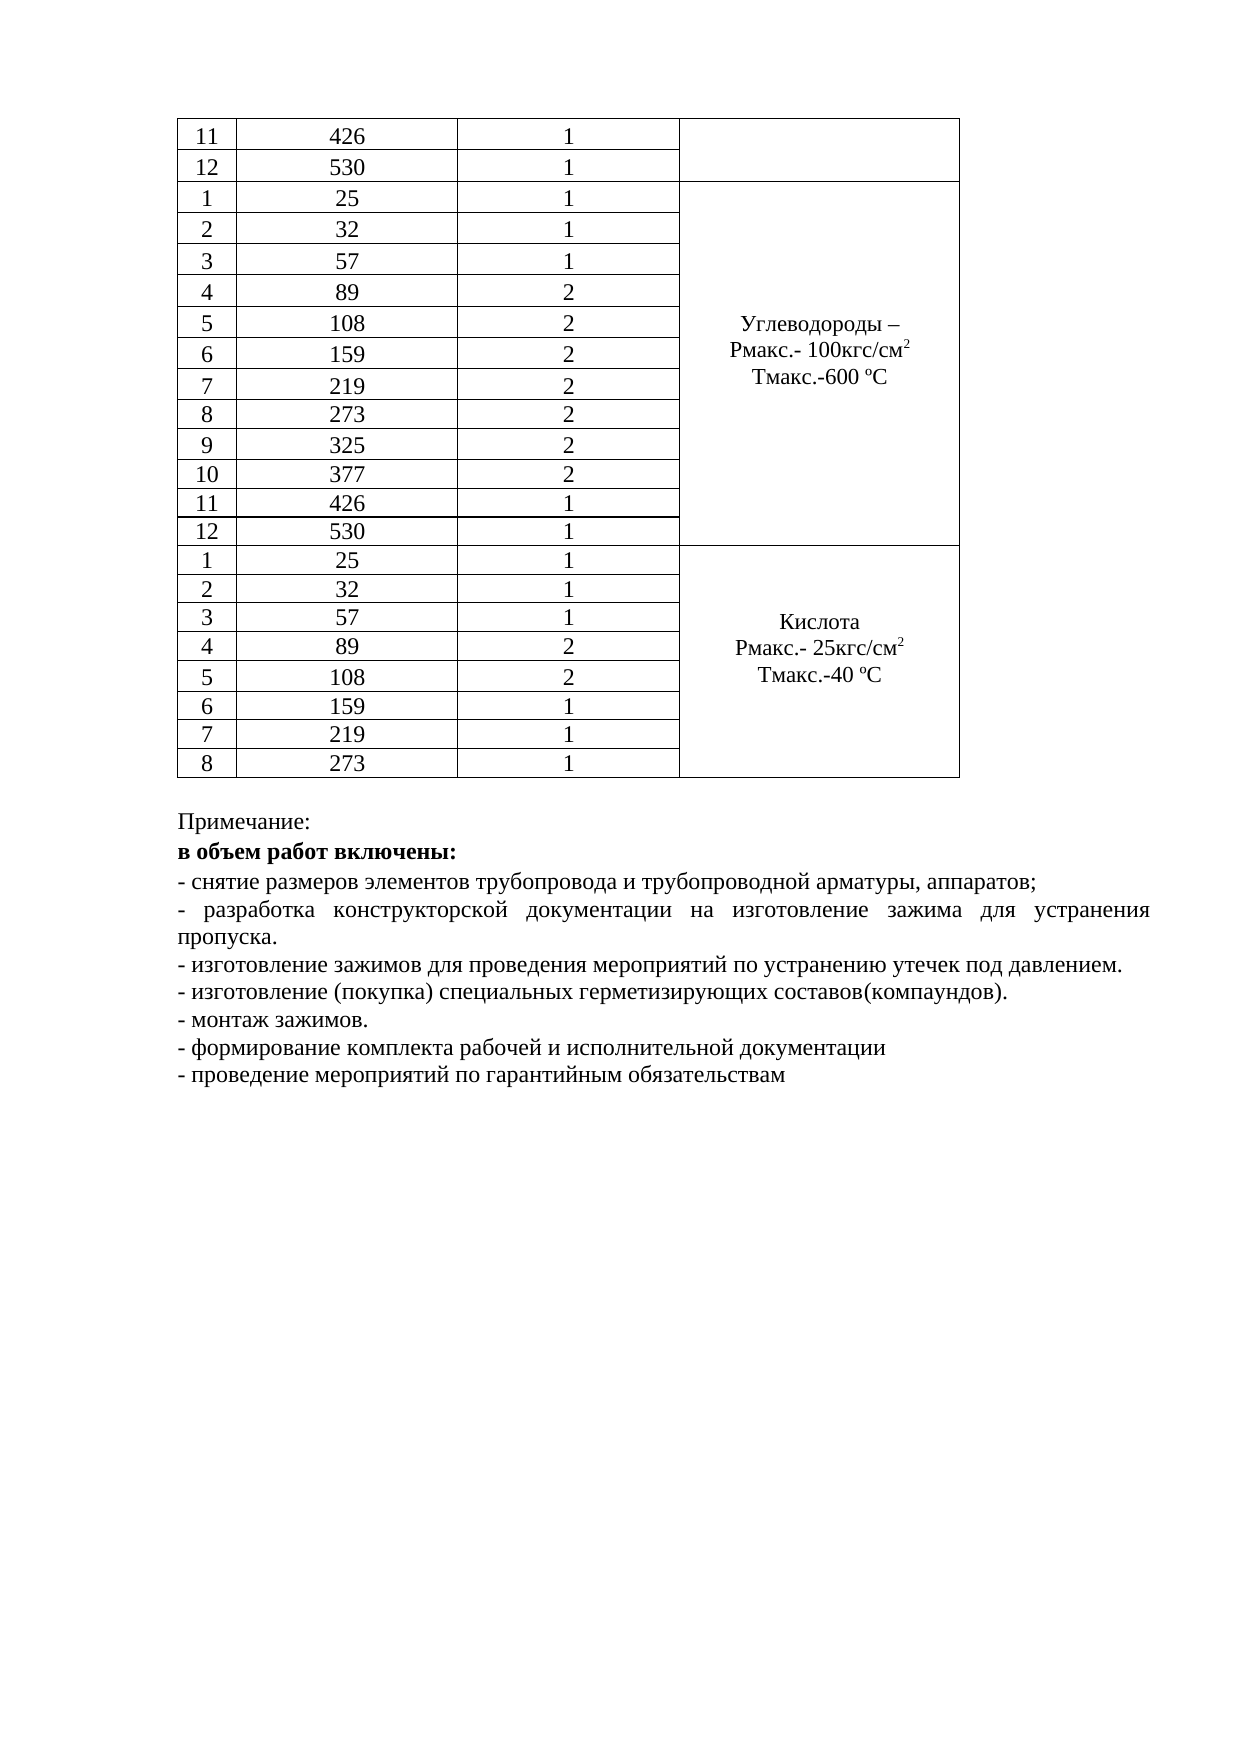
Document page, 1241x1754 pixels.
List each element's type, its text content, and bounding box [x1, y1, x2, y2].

table_cell 2 [458, 338, 679, 368]
table_cell 11 [178, 119, 236, 149]
table_cell 25 [237, 546, 457, 574]
table_cell 8 [178, 749, 236, 777]
table_cell 2 [458, 307, 679, 337]
table_cell 11 [178, 489, 236, 516]
table_cell 2 [178, 575, 236, 602]
table_cell 7 [178, 369, 236, 399]
table_cell 2 [458, 400, 679, 428]
table_cell 1 [458, 489, 679, 516]
table_cell 10 [178, 460, 236, 488]
table_cell 4 [178, 632, 236, 659]
table_cell 108 [237, 661, 457, 691]
table_cell 8 [178, 400, 236, 428]
table_cell Кислота Рмакс.- 25кгс/см2 Тмакс.-40 ºС [680, 546, 959, 777]
table_cell 1 [458, 244, 679, 274]
table_cell 2 [458, 460, 679, 488]
table_cell 1 [458, 692, 679, 719]
text - снятие размеров элементов трубопровода и трубопроводной арматуры, аппаратов; [177, 867, 1152, 894]
table_cell 89 [237, 632, 457, 659]
text Примечание: [177, 807, 1152, 835]
table_cell 25 [237, 182, 457, 212]
table_cell 159 [237, 692, 457, 719]
table_cell 2 [458, 661, 679, 691]
table_cell 32 [237, 213, 457, 243]
table_cell 2 [458, 369, 679, 399]
table_cell 108 [237, 307, 457, 337]
table_cell 1 [458, 150, 679, 181]
table_cell 1 [458, 213, 679, 243]
table_cell 1 [178, 182, 236, 212]
table_cell 1 [458, 749, 679, 777]
table_cell 530 [237, 150, 457, 181]
table_cell 426 [237, 119, 457, 149]
table_cell 2 [458, 632, 679, 659]
table_cell 4 [178, 275, 236, 306]
table_cell 1 [458, 182, 679, 212]
table_cell 1 [458, 575, 679, 602]
text - изготовление зажимов для проведения мероприятий по устранению утечек под давлением. [177, 950, 1152, 977]
table_cell 219 [237, 369, 457, 399]
table_cell 426 [237, 489, 457, 516]
table_cell 273 [237, 400, 457, 428]
table_cell 12 [178, 150, 236, 181]
table_cell 2 [178, 213, 236, 243]
table_cell 6 [178, 338, 236, 368]
table_cell 159 [237, 338, 457, 368]
table_cell 1 [458, 546, 679, 574]
table_cell Углеводороды – Рмакс.- 100кгс/см2 Тмакс.-600 ºС [680, 182, 959, 545]
table_cell 1 [458, 119, 679, 149]
table_cell 273 [237, 749, 457, 777]
text в объем работ включены: [177, 837, 1152, 865]
table_cell 89 [237, 275, 457, 306]
table_cell 530 [237, 518, 457, 545]
table_cell 3 [178, 603, 236, 631]
text - проведение мероприятий по гарантийным обязательствам [177, 1060, 1152, 1088]
table_cell 219 [237, 720, 457, 748]
text - изготовление (покупка) специальных герметизирующих составов(компаундов). [177, 977, 1152, 1005]
table_cell 2 [458, 275, 679, 306]
table_cell [680, 119, 959, 181]
table_cell 32 [237, 575, 457, 602]
table_cell 57 [237, 603, 457, 631]
table_cell 9 [178, 429, 236, 459]
table_cell 1 [458, 518, 679, 545]
table_cell 5 [178, 307, 236, 337]
table_cell 1 [458, 603, 679, 631]
table_cell 12 [178, 518, 236, 545]
table_cell 7 [178, 720, 236, 748]
text - формирование комплекта рабочей и исполнительной документации [177, 1033, 1152, 1060]
table_cell 3 [178, 244, 236, 274]
text - разработка конструкторской документации на изготовление зажима для устранения пропуска. [177, 894, 1152, 950]
table_cell 377 [237, 460, 457, 488]
table_cell 2 [458, 429, 679, 459]
table_cell 325 [237, 429, 457, 459]
table_cell 1 [458, 720, 679, 748]
text - монтаж зажимов. [177, 1005, 1152, 1033]
table_cell 6 [178, 692, 236, 719]
table_cell 5 [178, 661, 236, 691]
table_cell 57 [237, 244, 457, 274]
table_cell 1 [178, 546, 236, 574]
